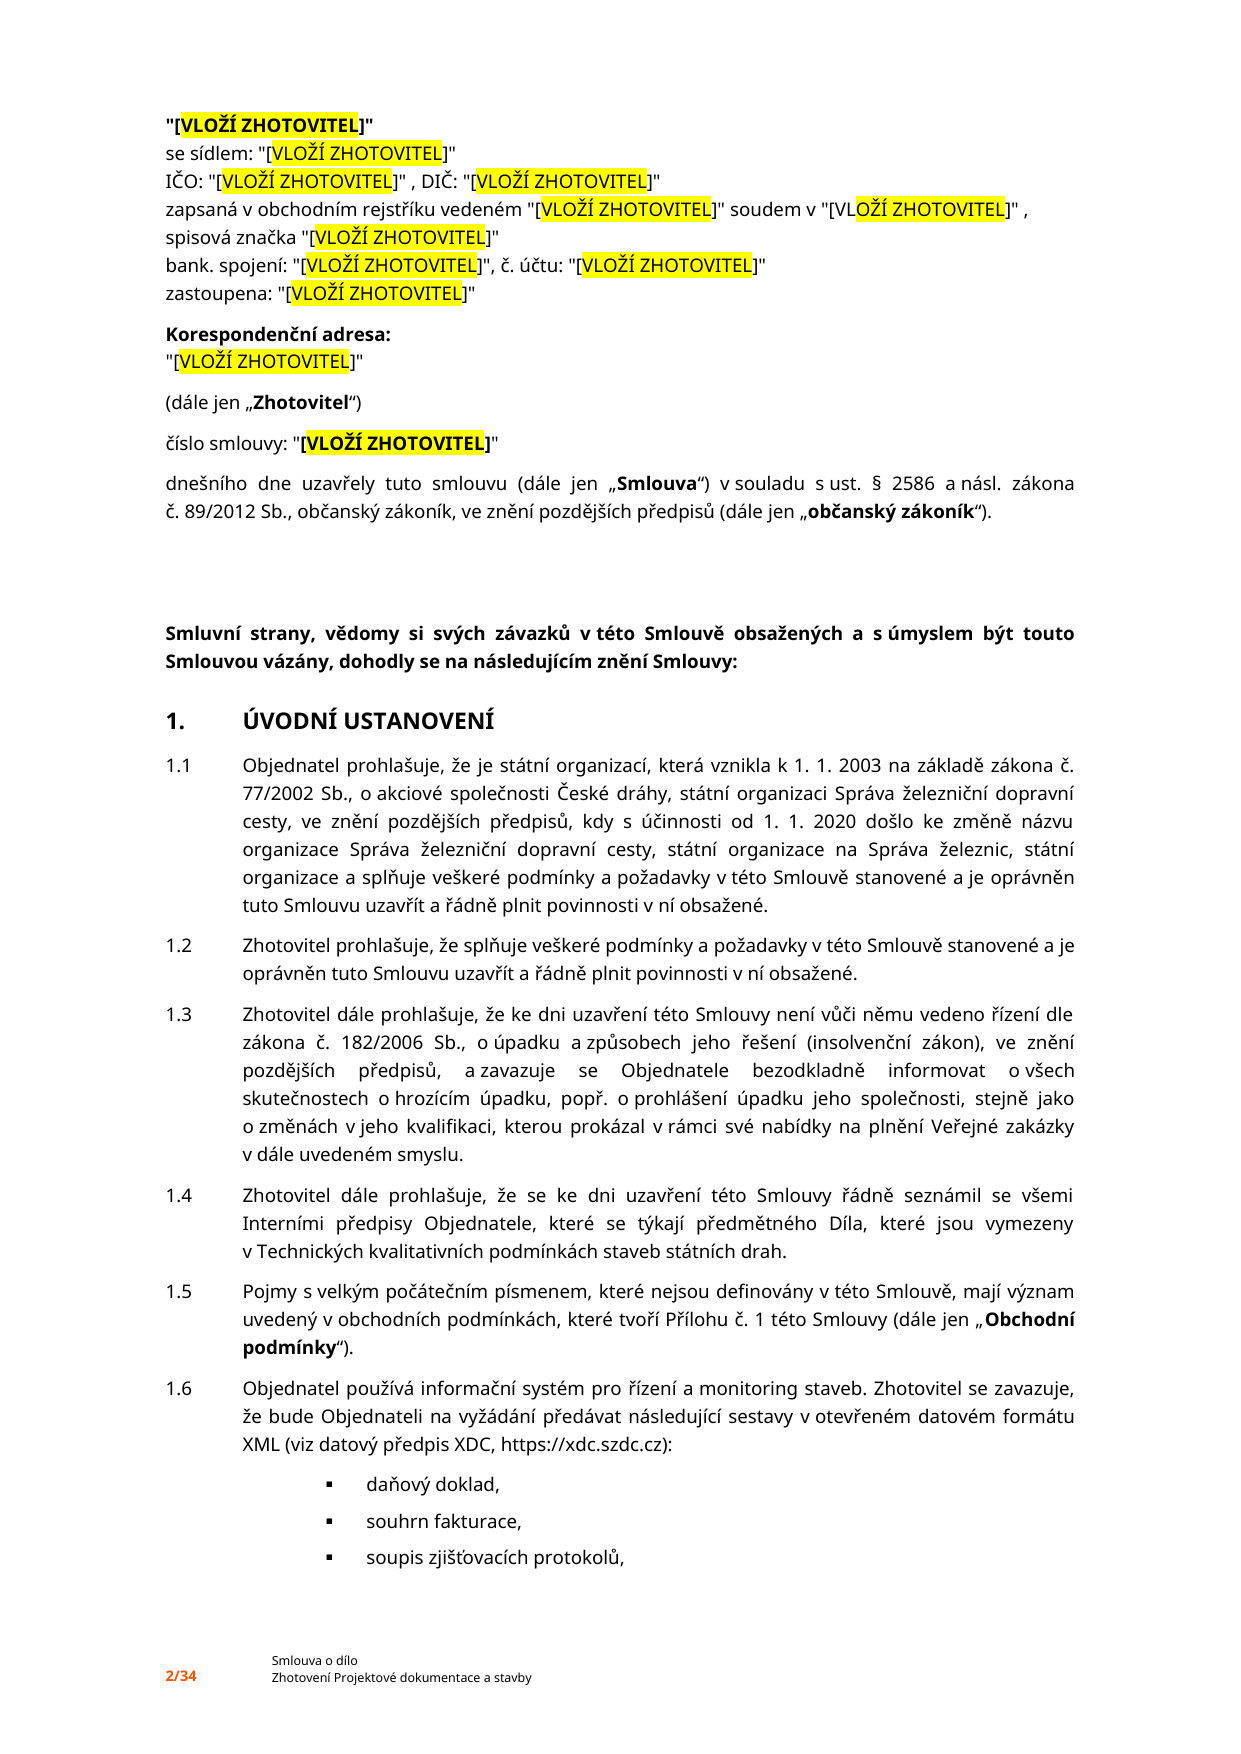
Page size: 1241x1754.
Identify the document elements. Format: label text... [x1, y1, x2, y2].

text dnešního dne uzavřely tuto smlouvu (dále jen „Smlouva“) v souladu s ust. § 2586 a násl. zákona č. 89/2012 Sb., občanský zákoník, ve znění pozdějších předpisů (dále jen „občanský zákoník“). [165, 470, 1075, 524]
text IČO: "[VLOŽÍ ZHOTOVITEL]" , DIČ: "[VLOŽÍ ZHOTOVITEL]" [647, 168, 1075, 194]
text zapsaná v obchodním rejstříku vedeném "[VLOŽÍ ZHOTOVITEL]" soudem v "[VLOŽÍ ZHOTOVITEL]" , [165, 196, 541, 222]
text "[VLOŽÍ ZHOTOVITEL]" [358, 112, 1075, 138]
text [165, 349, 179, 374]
text se sídlem: "[VLOŽÍ ZHOTOVITEL]" [165, 140, 272, 166]
text (dále jen „Zhotovitel“) [165, 389, 1075, 415]
text "[VLOŽÍ ZHOTOVITEL]" [349, 349, 1075, 374]
text Zhotovitel dále prohlašuje, že se ke dni uzavření této Smlouvy řádně seznámil se všemi Interními předpisy Objednatele, které se týkají předmětného Díla, které jsou vymezeny v Technických kvalitativních podmínkách staveb státních drah. [165, 1182, 1075, 1263]
text Korespondenční adresa: [165, 321, 1075, 346]
text zastoupena: "[VLOŽÍ ZHOTOVITEL]" [165, 280, 291, 306]
text ÚVODNÍ USTANOVENÍ [165, 705, 1075, 736]
text Zhotovitel prohlašuje, že splňuje veškeré podmínky a požadavky v této Smlouvě stanovené a je oprávněn tuto Smlouvu uzavřít a řádně plnit povinnosti v ní obsažené. [165, 933, 1075, 986]
text souhrn fakturace, [325, 1508, 1075, 1533]
text spisová značka "[VLOŽÍ ZHOTOVITEL]" [485, 224, 1075, 250]
text se sídlem: "[VLOŽÍ ZHOTOVITEL]" [442, 140, 1075, 166]
text číslo smlouvy: "[VLOŽÍ ZHOTOVITEL]" [484, 430, 1075, 455]
text spisová značka "[VLOŽÍ ZHOTOVITEL]" [165, 224, 315, 250]
text číslo smlouvy: "[VLOŽÍ ZHOTOVITEL]" [165, 430, 306, 455]
text zastoupena: "[VLOŽÍ ZHOTOVITEL]" [462, 280, 1075, 306]
text Zhotovitel dále prohlašuje, že ke dni uzavření této Smlouvy není vůči němu vedeno řízení dle zákona č. 182/2006 Sb., o úpadku a způsobech jeho řešení (insolvenční zákon), ve znění pozdějších předpisů, a zavazuje se Objednatele bezodkladně informovat o všech skutečnostech o hrozícím úpadku, popř. o prohlášení úpadku jeho společnosti, stejně jako o změnách v jeho kvalifikaci, kterou prokázal v rámci své nabídky na plnění Veřejné zakázky v dále uvedeném smyslu. [165, 1001, 1075, 1167]
text Objednatel používá informační systém pro řízení a monitoring staveb. Zhotovitel se zavazuje, že bude Objednateli na vyžádání předávat následující sestavy v otevřeném datovém formátu XML (viz datový předpis XDC, https://xdc.szdc.cz): [165, 1375, 1075, 1457]
text soupis zjišťovacích protokolů, [325, 1544, 1075, 1570]
text Smluvní strany, vědomy si svých závazků v této Smlouvě obsažených a s úmyslem být touto Smlouvou vázány, dohodly se na následujícím znění Smlouvy: [165, 620, 1075, 673]
text Objednatel prohlašuje, že je státní organizací, která vznikla k 1. 1. 2003 na základě zákona č. 77/2002 Sb., o akciové společnosti České dráhy, státní organizaci Správa železniční dopravní cesty, ve znění pozdějších předpisů, kdy s účinnosti od 1. 1. 2020 došlo ke změně názvu organizace Správa železniční dopravní cesty, státní organizace na Správa železnic, státní organizace a splňuje veškeré podmínky a požadavky v této Smlouvě stanovené a je oprávněn tuto Smlouvu uzavřít a řádně plnit povinnosti v ní obsažené. [165, 752, 1075, 918]
text daňový doklad, [325, 1472, 1075, 1497]
text bank. spojení: "[VLOŽÍ ZHOTOVITEL]", č. účtu: "[VLOŽÍ ZHOTOVITEL]" [752, 252, 1075, 278]
text Pojmy s velkým počátečním písmenem, které nejsou definovány v této Smlouvě, mají význam uvedený v obchodních podmínkách, které tvoří Přílohu č. 1 této Smlouvy (dále jen „Obchodní podmínky“). [165, 1278, 1075, 1360]
